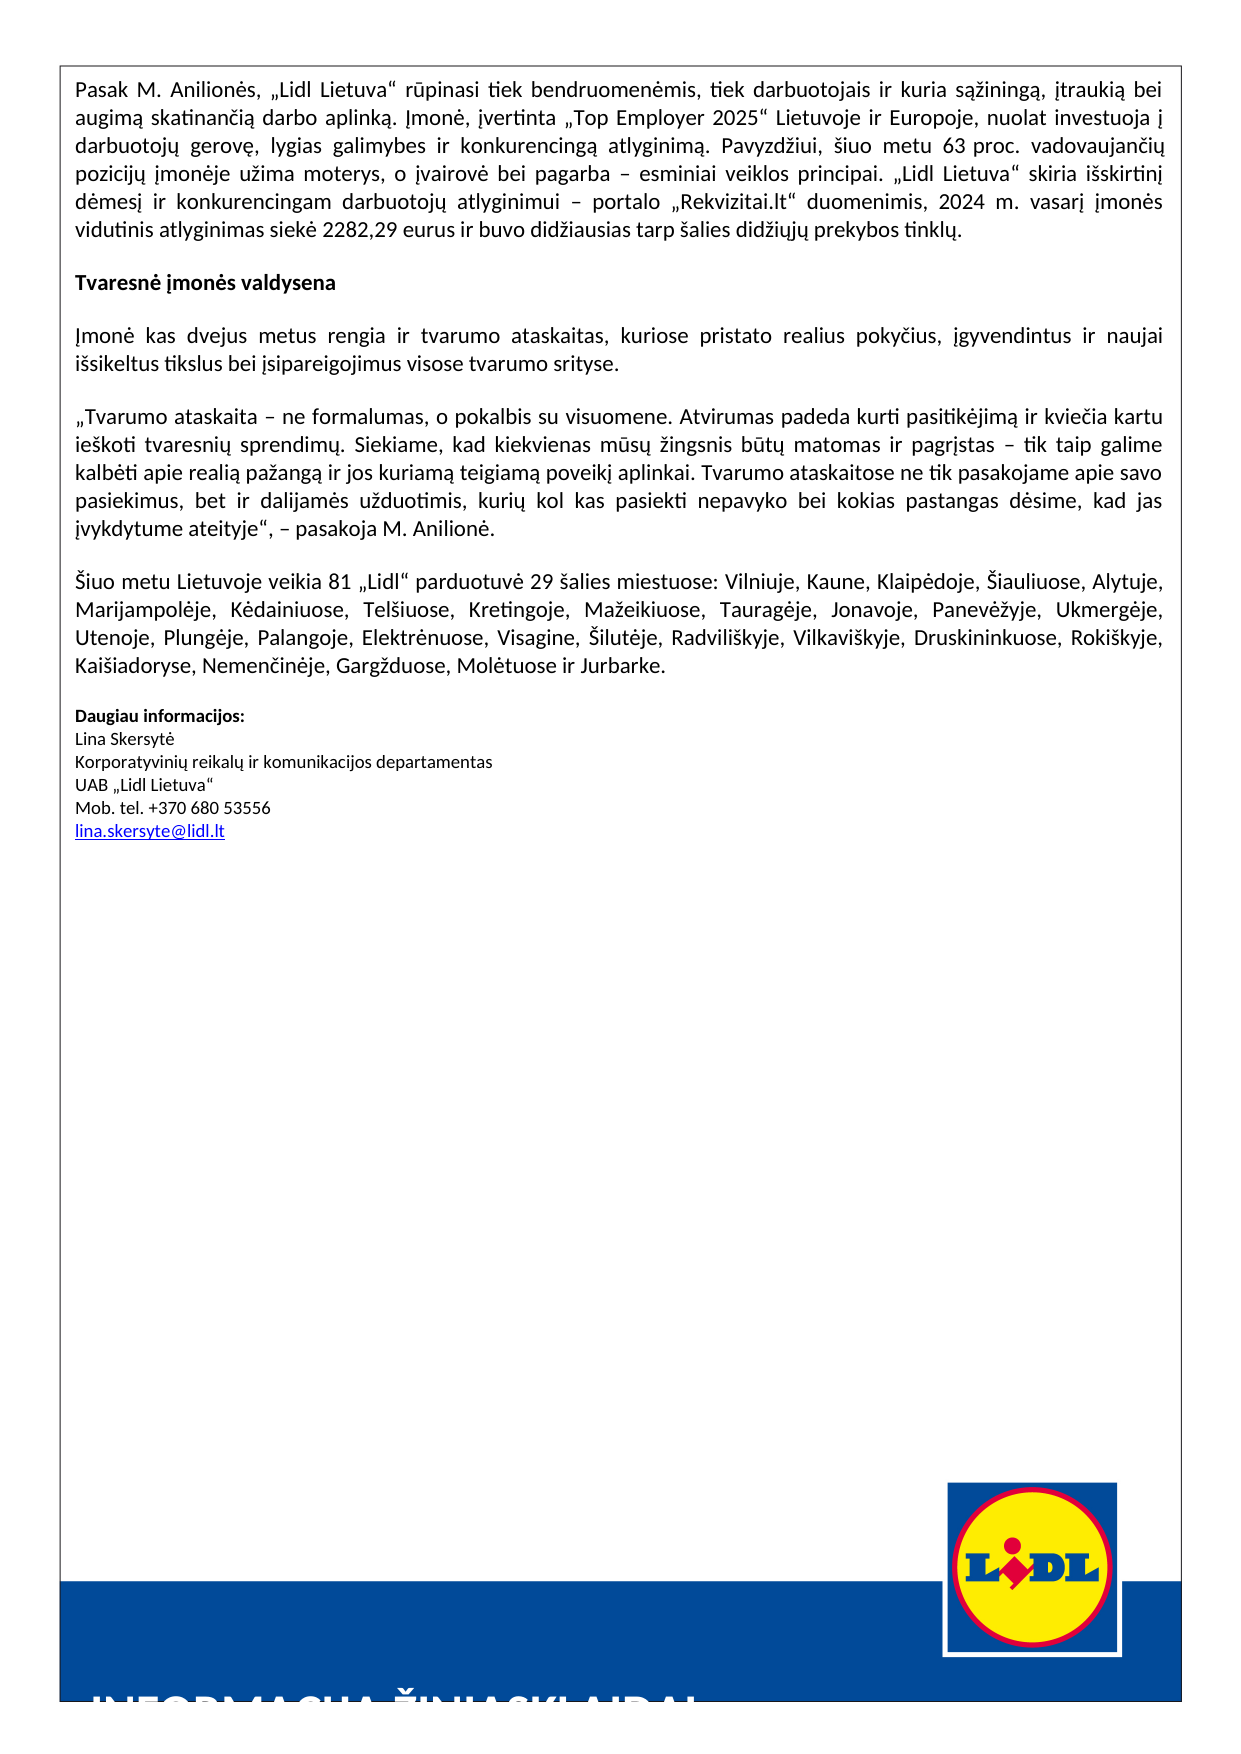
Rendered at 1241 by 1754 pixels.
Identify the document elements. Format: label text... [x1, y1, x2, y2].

text Šiuo metu Lietuvoje veikia 81 „Lidl“ parduotuvė 29 šalies miestuose: Vilniuje, Kaune, Klaipėdoje, Šiauliuose, Alytuje, Marijampolėje, Kėdainiuose, Telšiuose, Kretingoje, Mažeikiuose, Tauragėje, Jonavoje, Panevėžyje, Ukmergėje, Utenoje, Plungėje, Palangoje, Elektrėnuose, Visagine, Šilutėje, Radviliškyje, Vilkaviškyje, Druskininkuose, Rokiškyje, Kaišiadoryse, Nemenčinėje, Gargžduose, Molėtuose ir Jurbarke. [75, 567, 1165, 679]
text Korporatyvinių reikalų ir komunikacijos departamentas [75, 750, 1165, 773]
text Mob. tel. +370 680 53556 [75, 796, 1165, 819]
text lina.skersyte@lidl.lt [75, 819, 1165, 842]
text „Tvarumo ataskaita – ne formalumas, o pokalbis su visuomene. Atvirumas padeda kurti pasitikėjimą ir kviečia kartu ieškoti tvaresnių sprendimų. Siekiame, kad kiekvienas mūsų žingsnis būtų matomas ir pagrįstas – tik taip galime kalbėti apie realią pažangą ir jos kuriamą teigiamą poveikį aplinkai. Tvarumo ataskaitose ne tik pasakojame apie savo pasiekimus, bet ir dalijamės užduotimis, kurių kol kas pasiekti nepavyko bei kokias pastangas dėsime, kad jas įvykdytume ateityje“, – pasakoja M. Anilionė. [75, 402, 1165, 542]
text UAB „Lidl Lietuva“ [75, 773, 1165, 796]
text Daugiau informacijos: [75, 704, 1165, 727]
text Lina Skersytė [75, 727, 1165, 750]
text Pasak M. Anilionės, „Lidl Lietuva“ rūpinasi tiek bendruomenėmis, tiek darbuotojais ir kuria sąžiningą, įtraukią bei augimą skatinančią darbo aplinką. Įmonė, įvertinta „Top Employer 2025“ Lietuvoje ir Europoje, nuolat investuoja į darbuotojų gerovę, lygias galimybes ir konkurencingą atlyginimą. Pavyzdžiui, šiuo metu 63 proc. vadovaujančių pozicijų įmonėje užima moterys, o įvairovė bei pagarba – esminiai veiklos principai. „Lidl Lietuva“ skiria išskirtinį dėmesį ir konkurencingam darbuotojų atlyginimui – portalo „Rekvizitai.lt“ duomenimis, 2024 m. vasarį įmonės vidutinis atlyginimas siekė 2282,29 eurus ir buvo didžiausias tarp šalies didžiųjų prekybos tinklų. [75, 75, 1165, 243]
text Tvaresnė įmonės valdysena [75, 268, 1165, 296]
text Įmonė kas dvejus metus rengia ir tvarumo ataskaitas, kuriose pristato realius pokyčius, įgyvendintus ir naujai išsikeltus tikslus bei įsipareigojimus visose tvarumo srityse. [75, 321, 1165, 377]
picture [0, 6, 1241, 1754]
